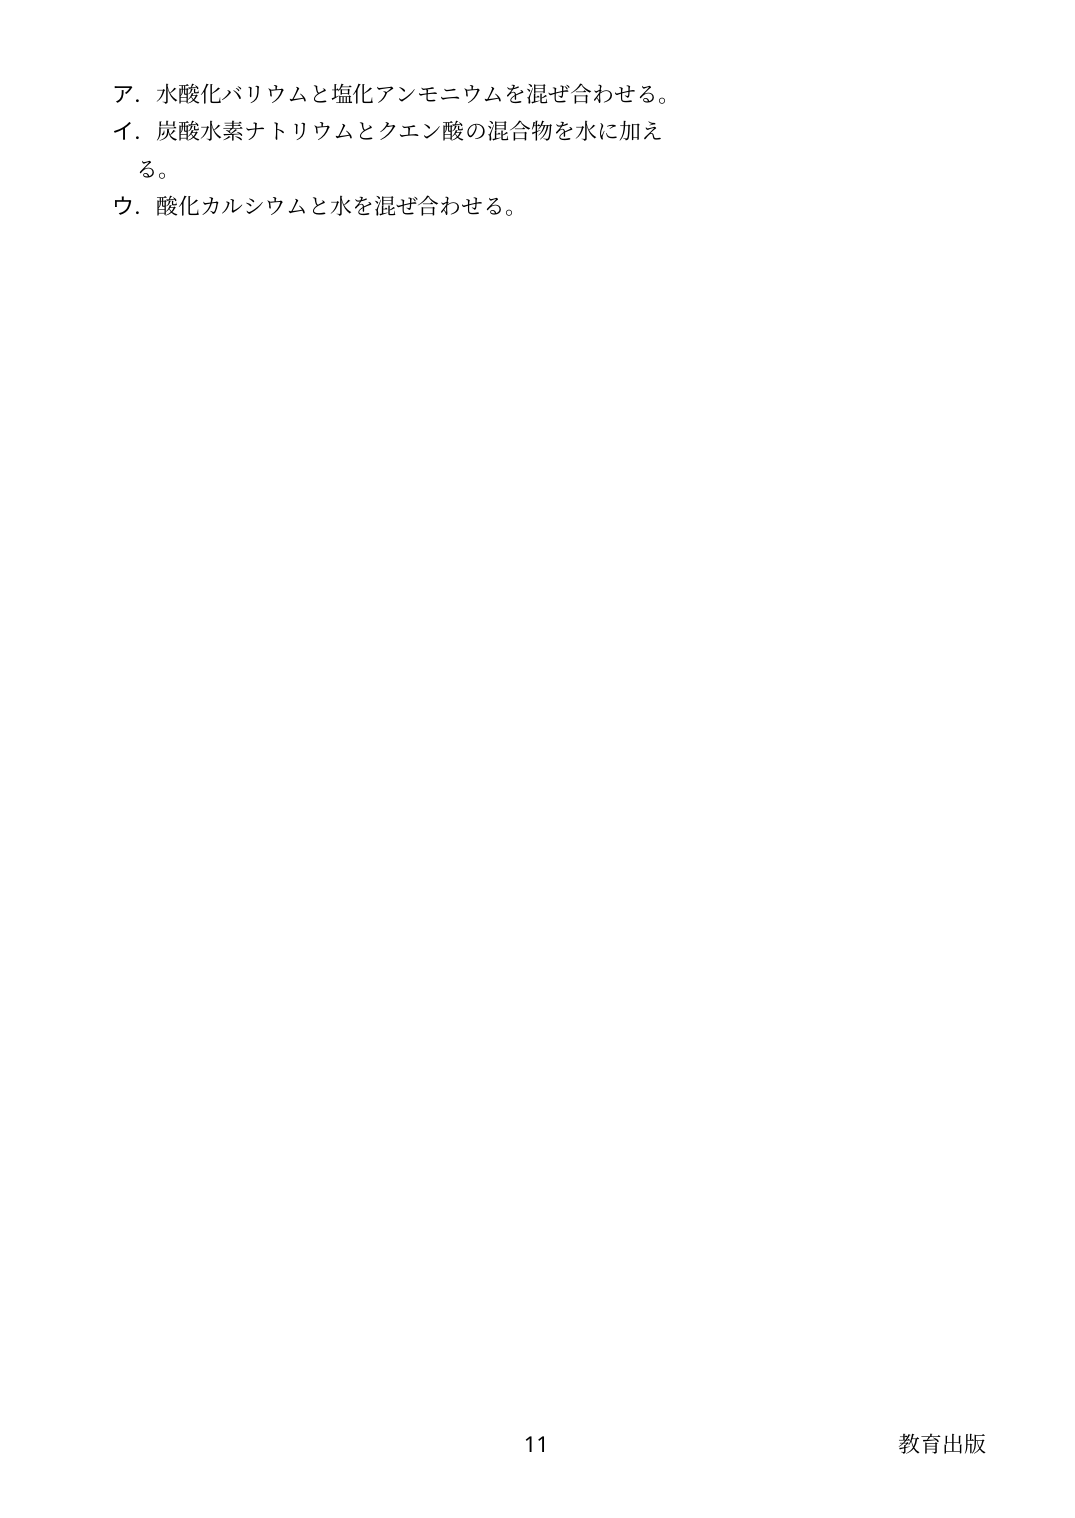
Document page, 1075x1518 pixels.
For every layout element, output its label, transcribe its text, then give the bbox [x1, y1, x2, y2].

text イ．炭酸水素ナトリウムとクエン酸の混合物を水に加える。 [112, 111, 664, 186]
text ア．水酸化バリウムと塩化アンモニウムを混ぜ合わせる。 [112, 74, 664, 111]
text ウ．酸化カルシウムと水を混ぜ合わせる。 [112, 186, 664, 224]
